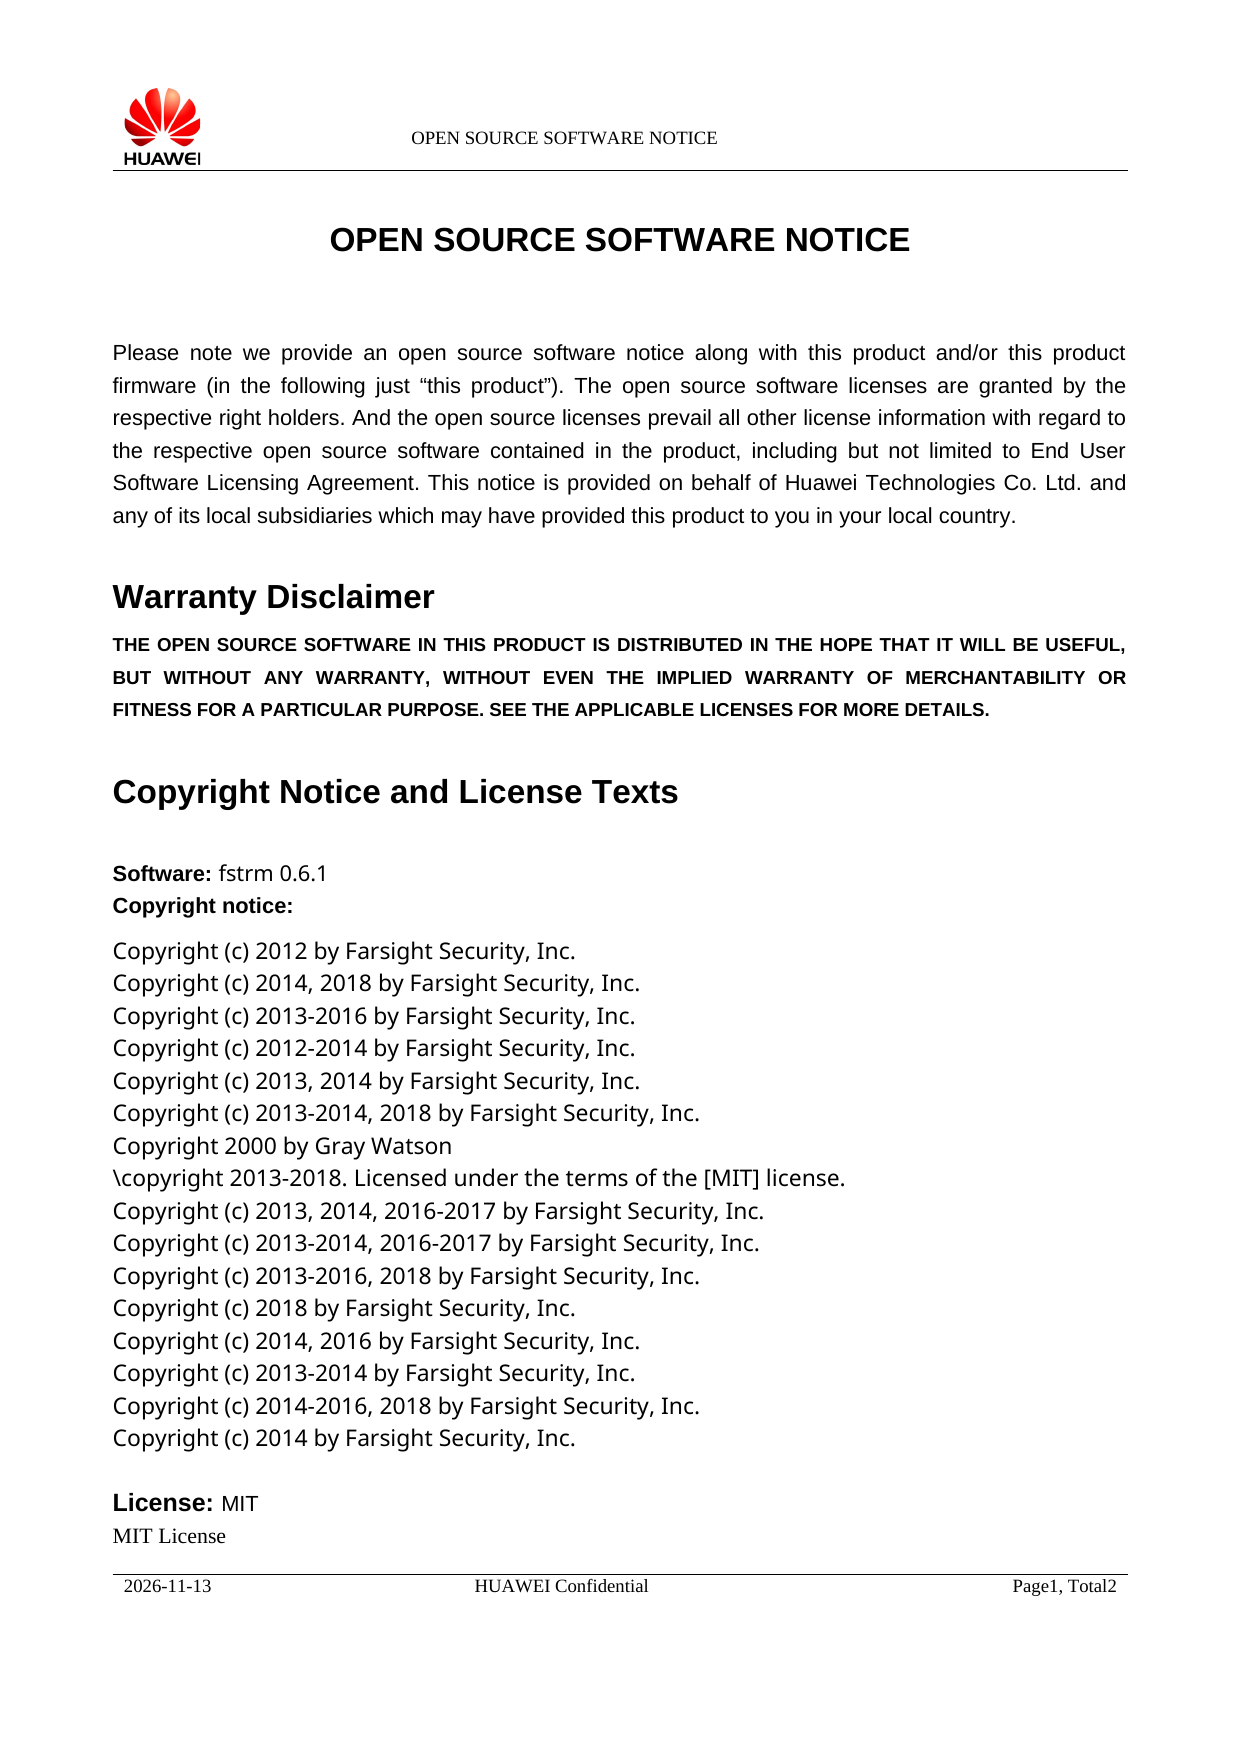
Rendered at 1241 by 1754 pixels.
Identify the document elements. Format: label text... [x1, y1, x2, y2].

text Copyright (c) 2012 by Farsight Security, Inc. Copyright (c) 2014, 2018 by Farsight Security, Inc. Copyright (c) 2013-2016 by Farsight Security, Inc. Copyright (c) 2012-2014 by Farsight Security, Inc. Copyright (c) 2013, 2014 by Farsight Security, Inc. Copyright (c) 2013-2014, 2018 by Farsight Security, Inc. Copyright 2000 by Gray Watson \copyright 2013-2018. Licensed under the terms of the [MIT] license. Copyright (c) 2013, 2014, 2016-2017 by Farsight Security, Inc. Copyright (c) 2013-2014, 2016-2017 by Farsight Security, Inc. Copyright (c) 2013-2016, 2018 by Farsight Security, Inc. Copyright (c) 2018 by Farsight Security, Inc. Copyright (c) 2014, 2016 by Farsight Security, Inc. Copyright (c) 2013-2014 by Farsight Security, Inc. Copyright (c) 2014-2016, 2018 by Farsight Security, Inc. Copyright (c) 2014 by Farsight Security, Inc. [112, 934, 1128, 1486]
title Software: fstrm 0.6.1 [112, 856, 1128, 889]
text Copyright Notice and License Texts [112, 759, 1128, 824]
text OPEN SOURCE SOFTWARE NOTICE [112, 206, 1128, 271]
text Copyright notice: [112, 889, 1128, 921]
text The open source software in this product is distributed in the hope that it will be useful, but WITHOUT ANY WARRANTY, without even the implied warranty of MERCHANTABILITY or FITNESS FOR A PARTICULAR PURPOSE. See the applicable licenses for more details. [112, 629, 1128, 726]
text License: MIT [112, 1486, 1128, 1519]
text Warranty Disclaimer [112, 564, 1128, 629]
text Please note we provide an open source software notice along with this product and/or this product firmware (in the following just “this product”). The open source software licenses are granted by the respective right holders. And the open source licenses prevail all other license information with regard to the respective open source software contained in the product, including but not limited to End User Software Licensing Agreement. This notice is provided on behalf of Huawei Technologies Co. Ltd. and any of its local subsidiaries which may have provided this product to you in your local country. [112, 336, 1128, 531]
picture [124, 88, 201, 165]
